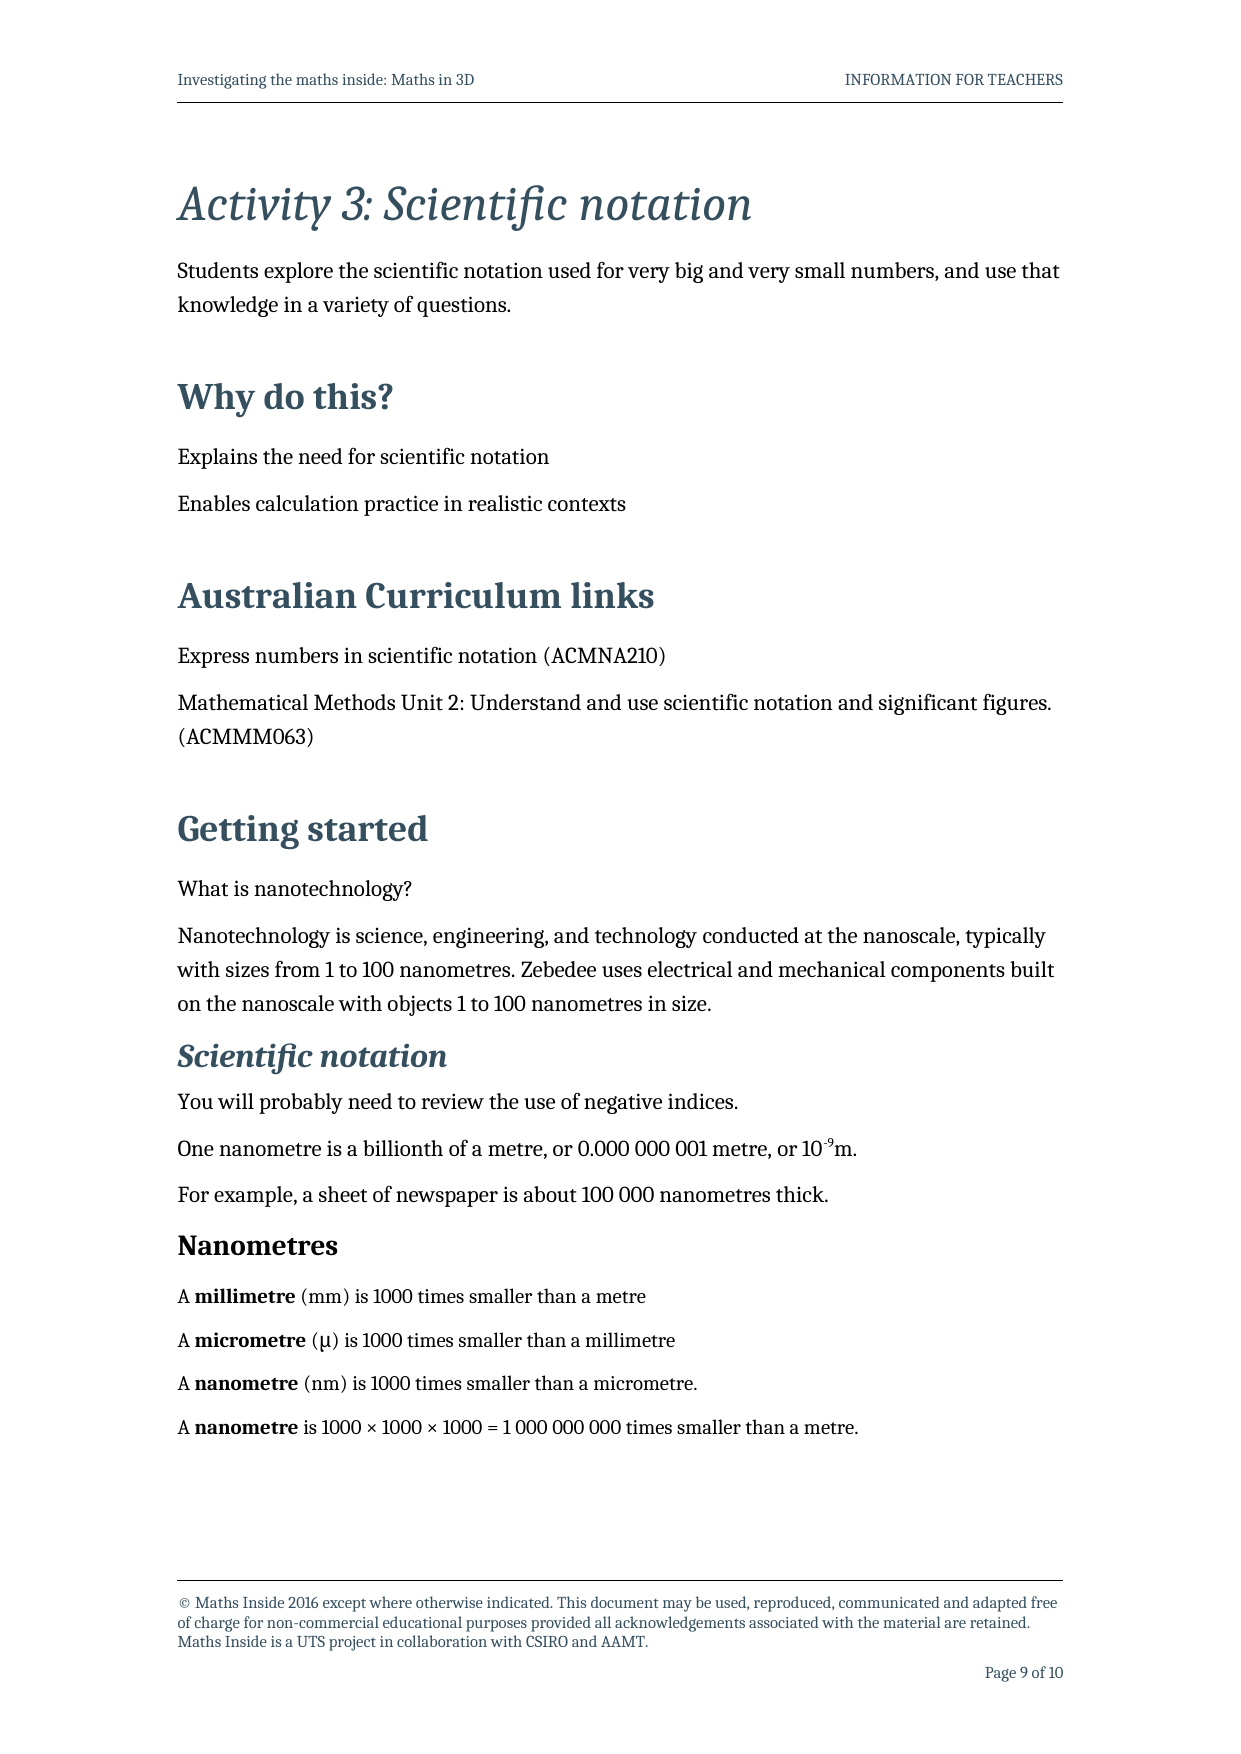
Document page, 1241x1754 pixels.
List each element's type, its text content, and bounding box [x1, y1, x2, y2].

text Nanotechnology is science, engineering, and technology conducted at the nanoscale, typically with sizes from 1 to 100 nanometres. Zebedee uses electrical and mechanical components built on the nanoscale with objects 1 to 100 nanometres in size. [177, 923, 1063, 1018]
text A micrometre (μ) is 1000 times smaller than a millimetre [177, 1328, 1063, 1352]
text Explains the need for scientific notation [177, 444, 1063, 471]
subtitle Activity 3: Scientific notation [177, 175, 1063, 233]
subtitle Australian Curriculum links [177, 575, 1063, 618]
text Enables calculation practice in realistic contexts [177, 491, 1063, 517]
text A millimetre (mm) is 1000 times smaller than a metre [177, 1285, 1063, 1309]
text One nanometre is a billionth of a metre, or 0.000 000 001 metre, or 10-9m. [177, 1135, 1063, 1162]
text For example, a sheet of newspaper is about 100 000 nanometres thick. [177, 1182, 1063, 1208]
subtitle Why do this? [177, 376, 1063, 419]
text A nanometre is 1000 × 1000 × 1000 = 1 000 000 000 times smaller than a metre. [177, 1416, 1063, 1440]
subtitle Scientific notation [177, 1038, 1063, 1076]
text A nanometre (nm) is 1000 times smaller than a micrometre. [177, 1372, 1063, 1396]
subtitle Getting started [177, 808, 1063, 851]
text You will probably need to review the use of negative indices. [177, 1089, 1063, 1115]
text Students explore the scientific notation used for very big and very small numbers, and use that knowledge in a variety of questions. [177, 258, 1063, 318]
text Express numbers in scientific notation (ACMNA210) [177, 643, 1063, 669]
subtitle Nanometres [177, 1229, 1063, 1262]
text What is nanotechnology? [177, 876, 1063, 903]
text Mathematical Methods Unit 2: Understand and use scientific notation and significant figures. (ACMMM063) [177, 690, 1063, 750]
